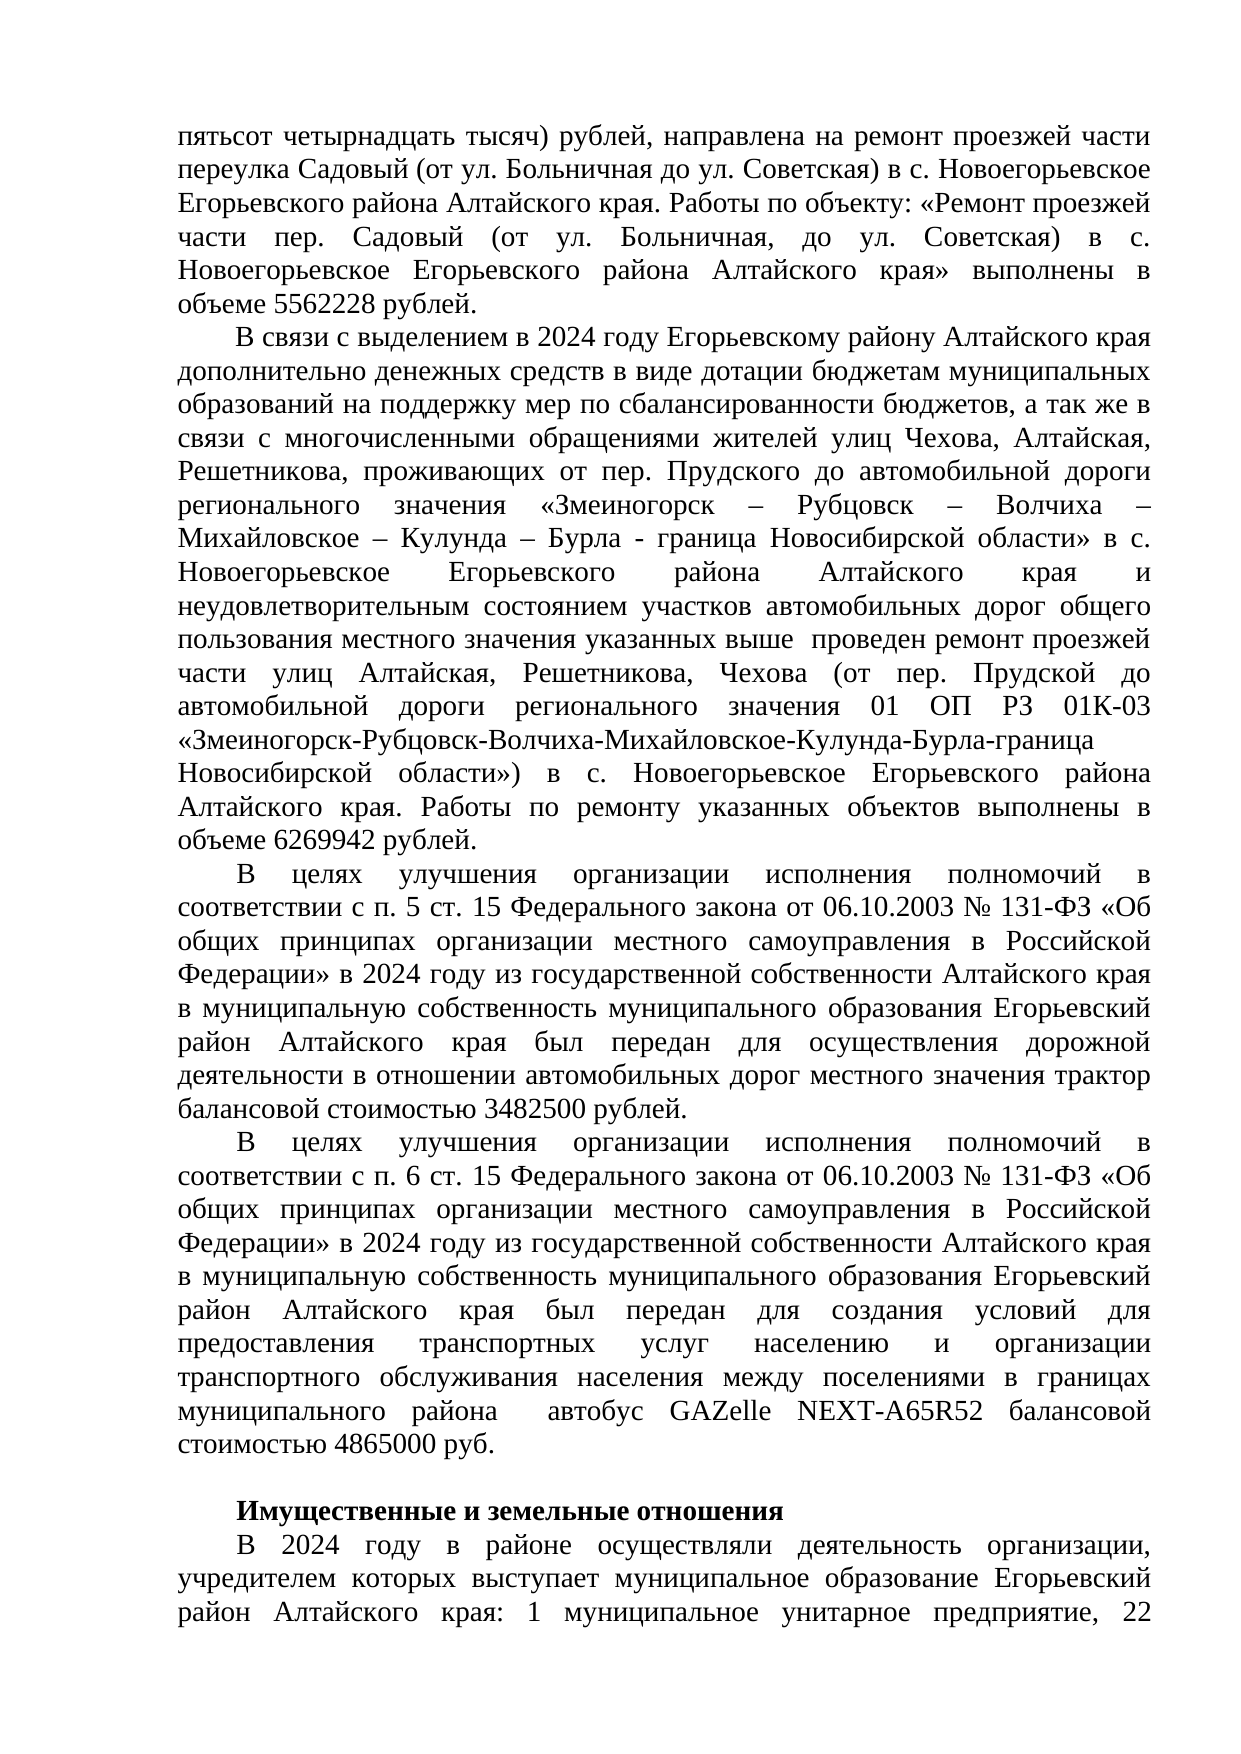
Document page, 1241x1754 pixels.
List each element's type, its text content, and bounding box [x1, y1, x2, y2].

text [177, 118, 1152, 319]
text Имущественные и земельные отношения [177, 1493, 1152, 1527]
text В связи с выделением в 2024 году Егорьевскому району Алтайского края дополнительно денежных средств в виде дотации бюджетам муниципальных образований на поддержку мер по сбалансированности бюджетов, а так же в связи с многочисленными обращениями жителей улиц Чехова, Алтайская, Решетникова, проживающих от пер. Прудского до автомобильной дороги регионального значения «Змеиногорск – Рубцовск – Волчиха – Михайловское – Кулунда – Бурла - граница Новосибирской области» в с. Новоегорьевское Егорьевского района Алтайского края и неудовлетворительным состоянием участков автомобильных дорог общего пользования местного значения указанных выше проведен ремонт проезжей части улиц Алтайская, Решетникова, Чехова (от пер. Прудской до автомобильной дороги регионального значения 01 ОП РЗ 01К-03 «Змеиногорск-Рубцовск-Волчиха-Михайловское-Кулунда-Бурла-граница Новосибирской области») в с. Новоегорьевское Егорьевского района Алтайского края. Работы по ремонту указанных объектов выполнены в объеме 6269942 рублей. [177, 319, 1152, 856]
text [177, 1527, 1152, 1627]
text В целях улучшения организации исполнения полномочий в соответствии с п. 5 ст. 15 Федерального закона от 06.10.2003 № 131-ФЗ «Об общих принципах организации местного самоуправления в Российской Федерации» в 2024 году из государственной собственности Алтайского края в муниципальную собственность муниципального образования Егорьевский район Алтайского края был передан для осуществления дорожной деятельности в отношении автомобильных дорог местного значения трактор балансовой стоимостью 3482500 рублей. [177, 856, 1152, 1124]
text В целях улучшения организации исполнения полномочий в соответствии с п. 6 ст. 15 Федерального закона от 06.10.2003 № 131-ФЗ «Об общих принципах организации местного самоуправления в Российской Федерации» в 2024 году из государственной собственности Алтайского края в муниципальную собственность муниципального образования Егорьевский район Алтайского края был передан для создания условий для предоставления транспортных услуг населению и организации транспортного обслуживания населения между поселениями в границах муниципального района автобус GAZelle NEXT-A65R52 балансовой стоимостью 4865000 руб. [177, 1124, 1152, 1460]
